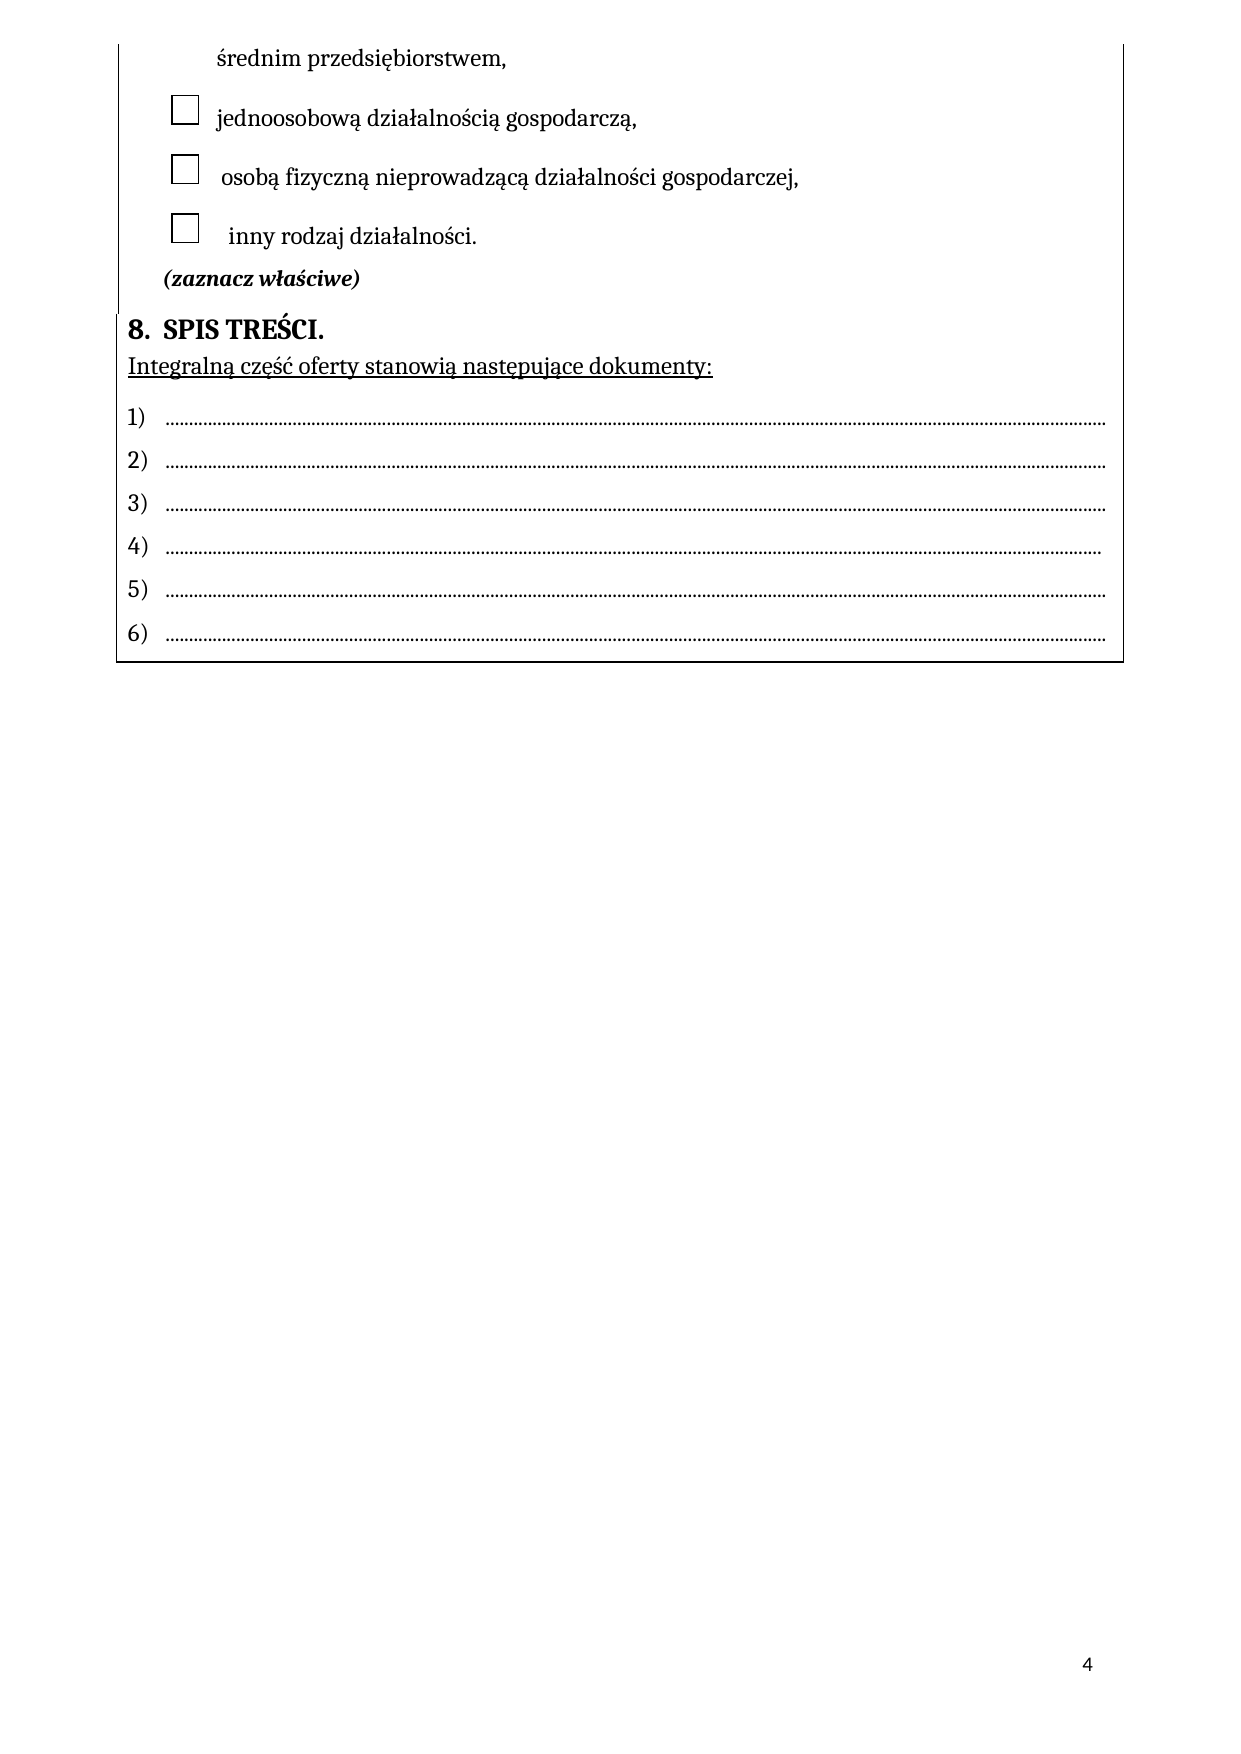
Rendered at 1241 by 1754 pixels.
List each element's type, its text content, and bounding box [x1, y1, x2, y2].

table_cell SPIS TREŚCI. Integralną część oferty stanowią następujące dokumenty: ........................................................................................................................................................................................................ ........................................................................................................................................................................................................ ........................................................................................................................................................................................................ ....................................................................................................................................................................................................... ........................................................................................................................................................................................................ ........................................................................................................................................................................................................ [117, 314, 1123, 661]
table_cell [119, 44, 1123, 313]
